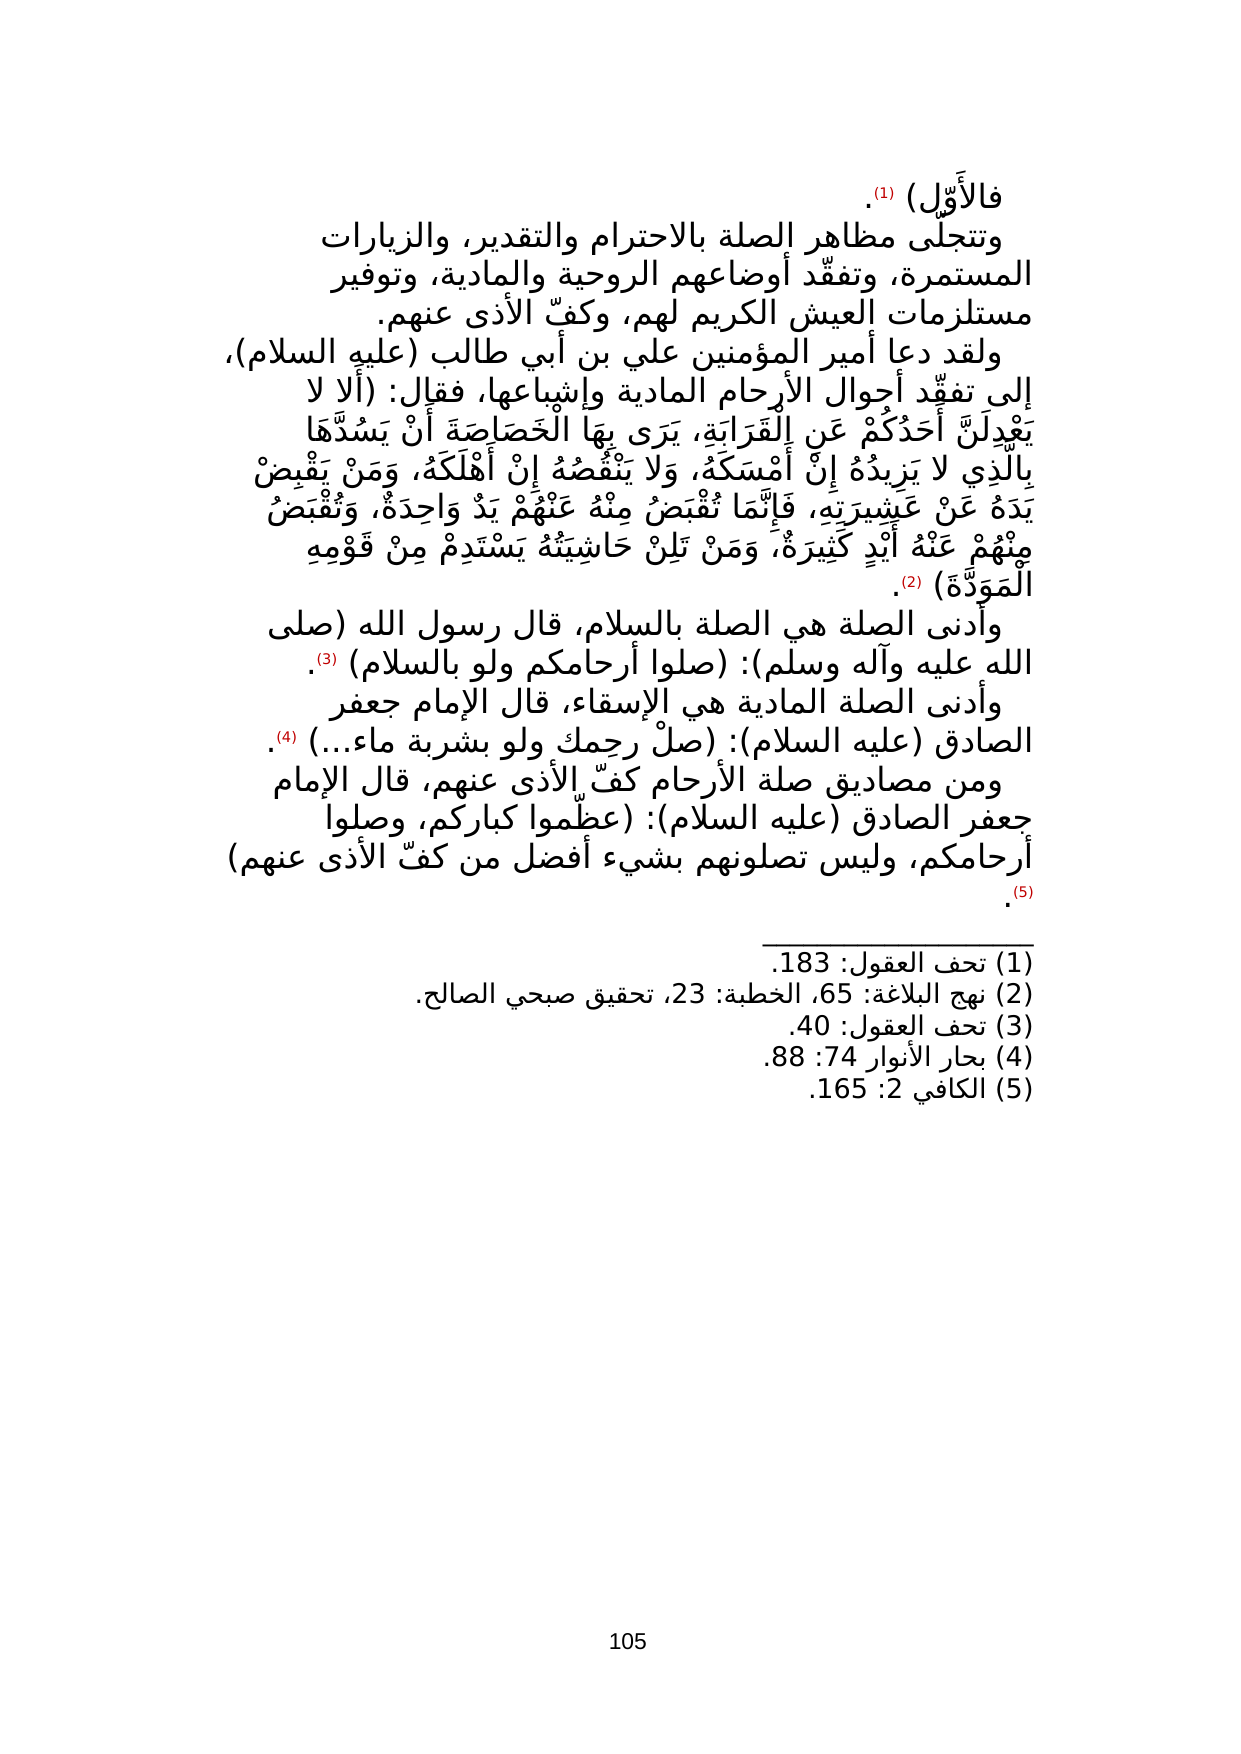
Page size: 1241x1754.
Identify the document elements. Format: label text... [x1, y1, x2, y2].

text (2) نهج البلاغة: 65، الخطبة: 23، تحقيق صبحي الصالح. [222, 978, 1033, 1010]
text (3) تحف العقول: 40. [222, 1010, 1033, 1042]
text (1) تحف العقول: 183. [222, 947, 1033, 978]
text ولقد دعا أمير المؤمنين علي بن أبي طالب (عليه السلام)، إلى تفقّد أحوال الأرحام المادية وإشباعها، فقال: (أَلا لا يَعْدِلَنَّ أَحَدُكُمْ عَنِ الْقَرَابَةِ، يَرَى بِهَا الْخَصَاصَةَ أَنْ يَسُدَّهَا بِالَّذِي لا يَزِيدُهُ إِنْ أَمْسَكَهُ، وَلا يَنْقُصُهُ إِنْ أَهْلَكَهُ، وَمَنْ يَقْبِضْ يَدَهُ عَنْ عَشِيرَتِهِ، فَإِنَّمَا تُقْبَضُ مِنْهُ عَنْهُمْ يَدٌ وَاحِدَةٌ، وَتُقْبَضُ مِنْهُمْ عَنْهُ أَيْدٍ كَثِيرَةٌ، وَمَنْ تَلِنْ حَاشِيَتُهُ يَسْتَدِمْ مِنْ قَوْمِهِ الْمَوَدَّةَ) (2). [222, 333, 1033, 604]
text ومن مصاديق صلة الأرحام كفّ الأذى عنهم، قال الإمام جعفر الصادق (عليه السلام): (عظّموا كباركم، وصلوا أرحامكم، وليس تصلونهم بشيء أفضل من كفّ الأذى عنهم) (5). [222, 760, 1033, 915]
text وتتجلّى مظاهر الصلة بالاحترام والتقدير، والزيارات المستمرة، وتفقّد أوضاعهم الروحية والمادية، وتوفير مستلزمات العيش الكريم لهم، وكفّ الأذى عنهم. [222, 216, 1033, 333]
text وأدنى الصلة المادية هي الإسقاء، قال الإمام جعفر الصادق (عليه السلام): (صلْ رحِمك ولو بشربة ماء...) (4). [222, 682, 1033, 760]
text (4) بحار الأنوار 74: 88. [222, 1042, 1033, 1073]
text وأدنى الصلة هي الصلة بالسلام، قال رسول الله (صلى الله عليه وآله وسلم): (صلوا أرحامكم ولو بالسلام) (3). [222, 604, 1033, 682]
text فالأَوّل) (1). [222, 177, 1033, 216]
text (5) الكافي 2: 165. [222, 1073, 1033, 1105]
text ____________________ [222, 915, 1033, 947]
